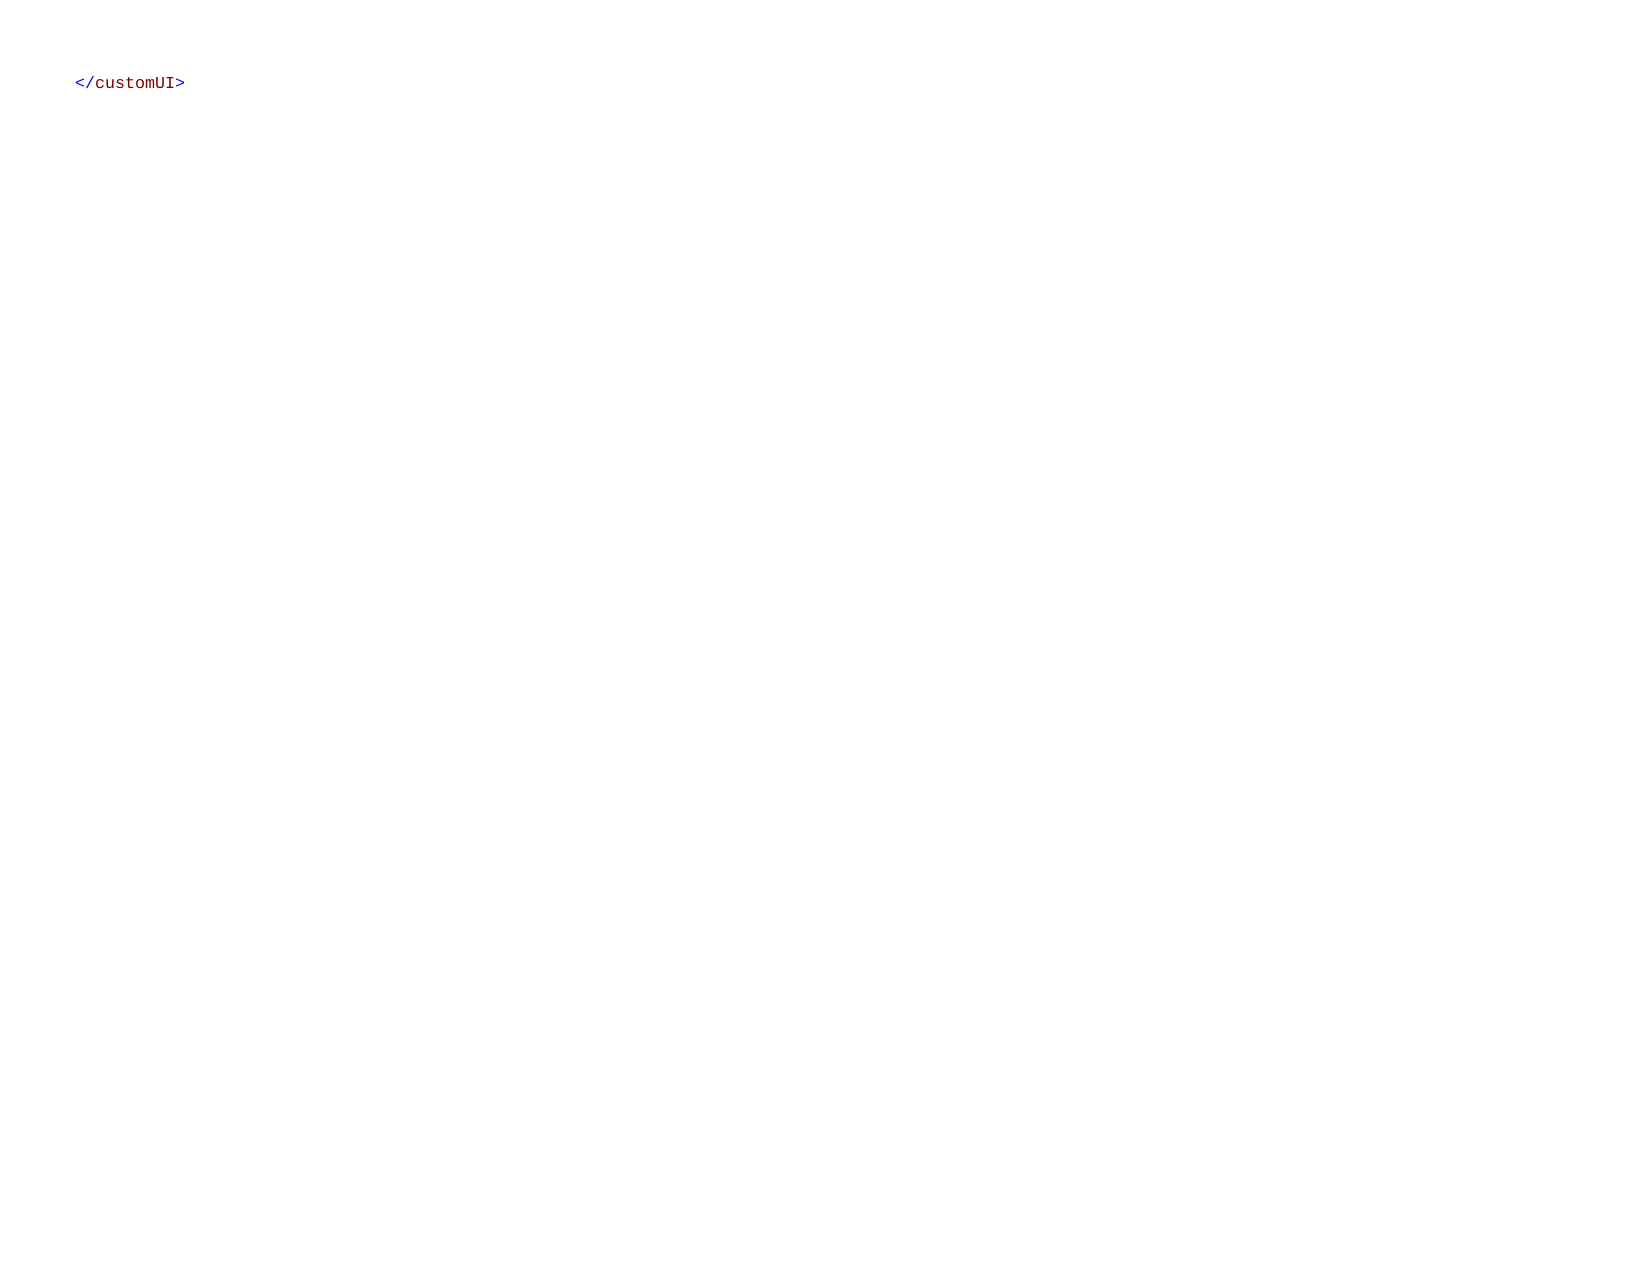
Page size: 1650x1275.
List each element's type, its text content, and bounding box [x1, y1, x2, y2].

text </customUI> [75, 75, 1575, 94]
